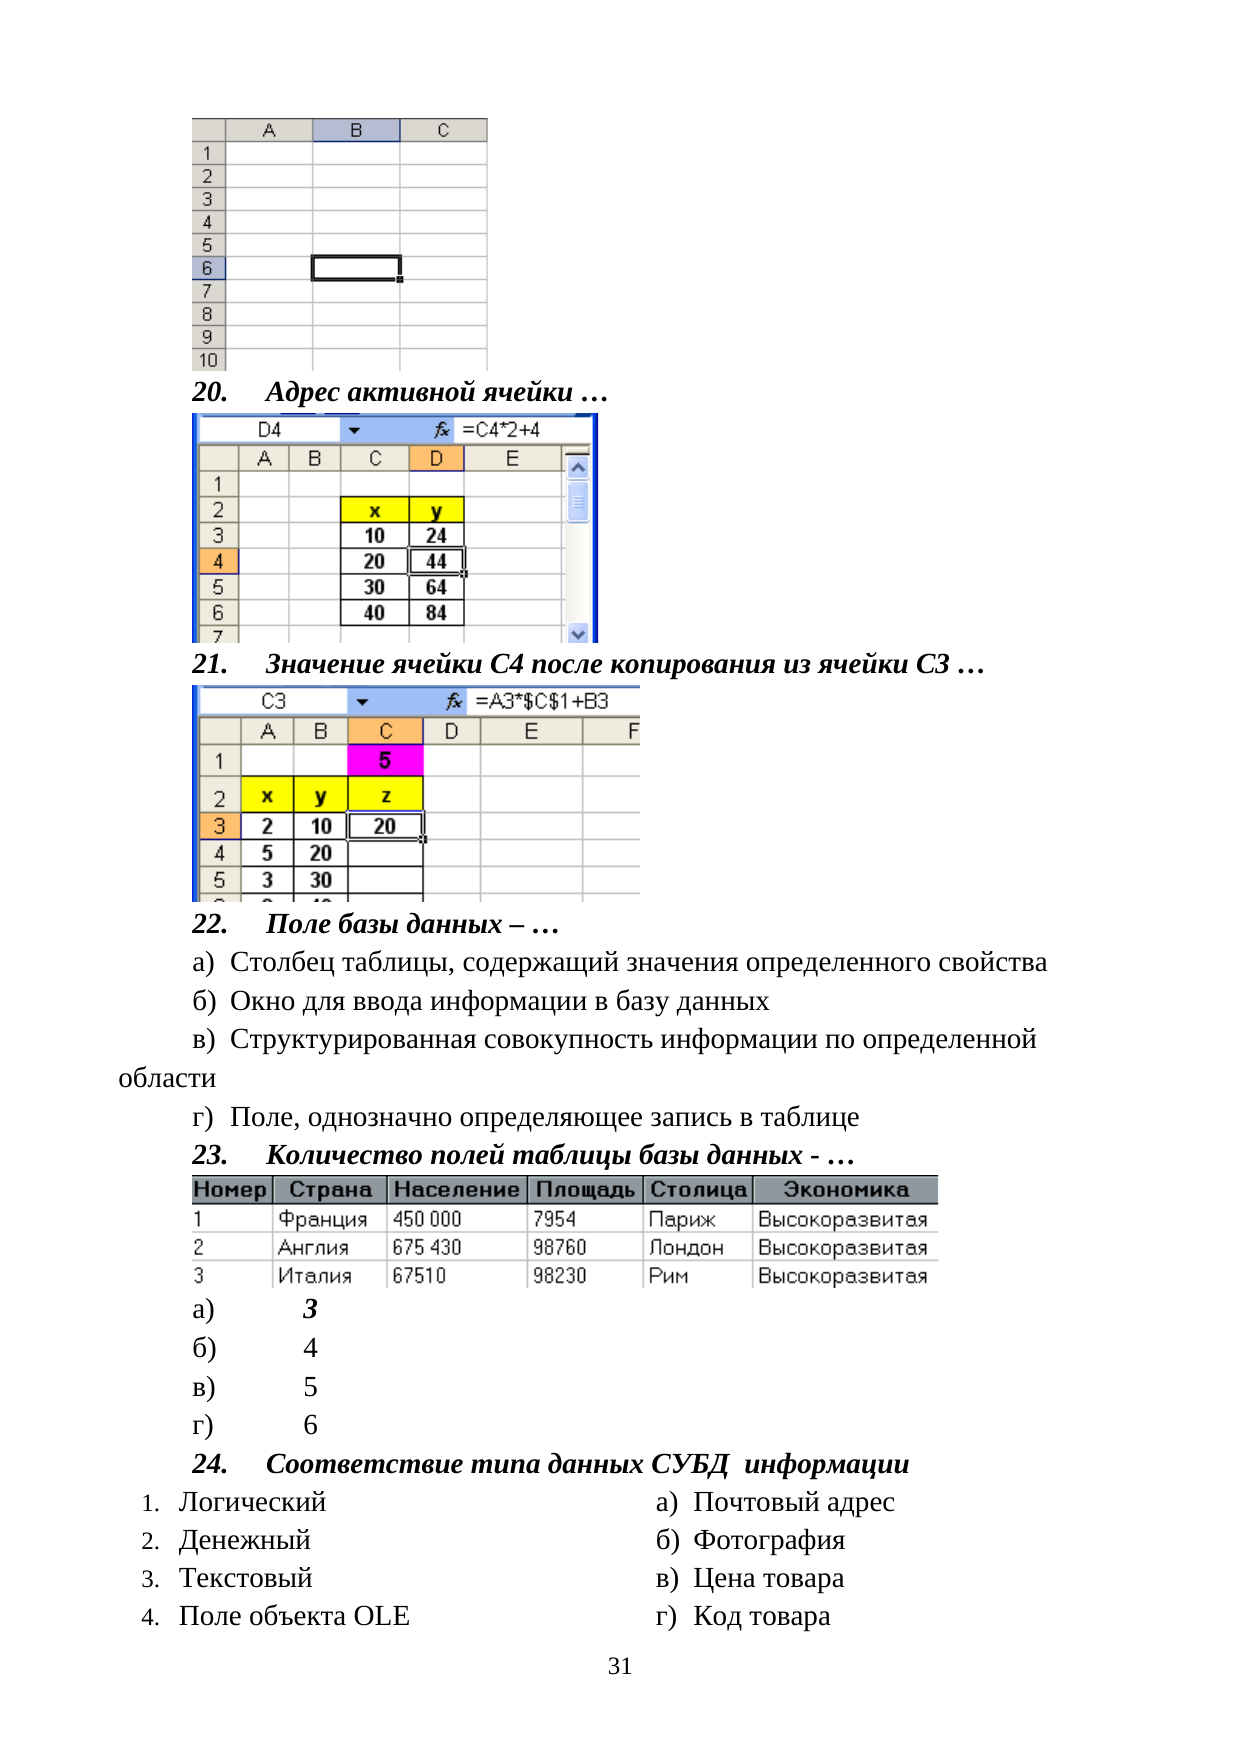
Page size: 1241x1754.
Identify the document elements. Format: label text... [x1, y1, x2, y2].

picture [192, 413, 599, 643]
list 3 [118, 1292, 1087, 1325]
list 4 [118, 1330, 1087, 1364]
table_cell Цена товара [548, 1560, 1111, 1598]
table_cell Код товара [548, 1598, 1111, 1636]
list Поле, однозначно определяющее запись в таблице [118, 1099, 1087, 1132]
table_cell Денежный [107, 1522, 548, 1560]
table_header Логический [107, 1484, 548, 1522]
table_cell Текстовый [107, 1560, 548, 1598]
table_cell Фотография [548, 1522, 1111, 1560]
list Соответствие типа данных СУБД информации [118, 1446, 1087, 1479]
list 6 [118, 1407, 1087, 1441]
list Поле базы данных – … [118, 906, 1087, 939]
table_cell Поле объекта OLE [107, 1598, 548, 1636]
list 5 [118, 1369, 1087, 1402]
list Структурированная совокупность информации по определенной области [118, 1022, 1087, 1094]
picture [192, 685, 640, 902]
list Столбец таблицы, содержащий значения определенного свойства [118, 944, 1087, 978]
list Окно для ввода информации в базу данных [118, 983, 1087, 1017]
picture [192, 118, 488, 371]
picture [192, 1175, 939, 1288]
list Значение ячейки С4 после копирования из ячейки С3 … [118, 646, 1087, 680]
list Адрес активной ячейки … [118, 374, 1087, 408]
table_header Почтовый адрес [548, 1484, 1111, 1522]
list Количество полей таблицы базы данных - … [118, 1137, 1087, 1171]
